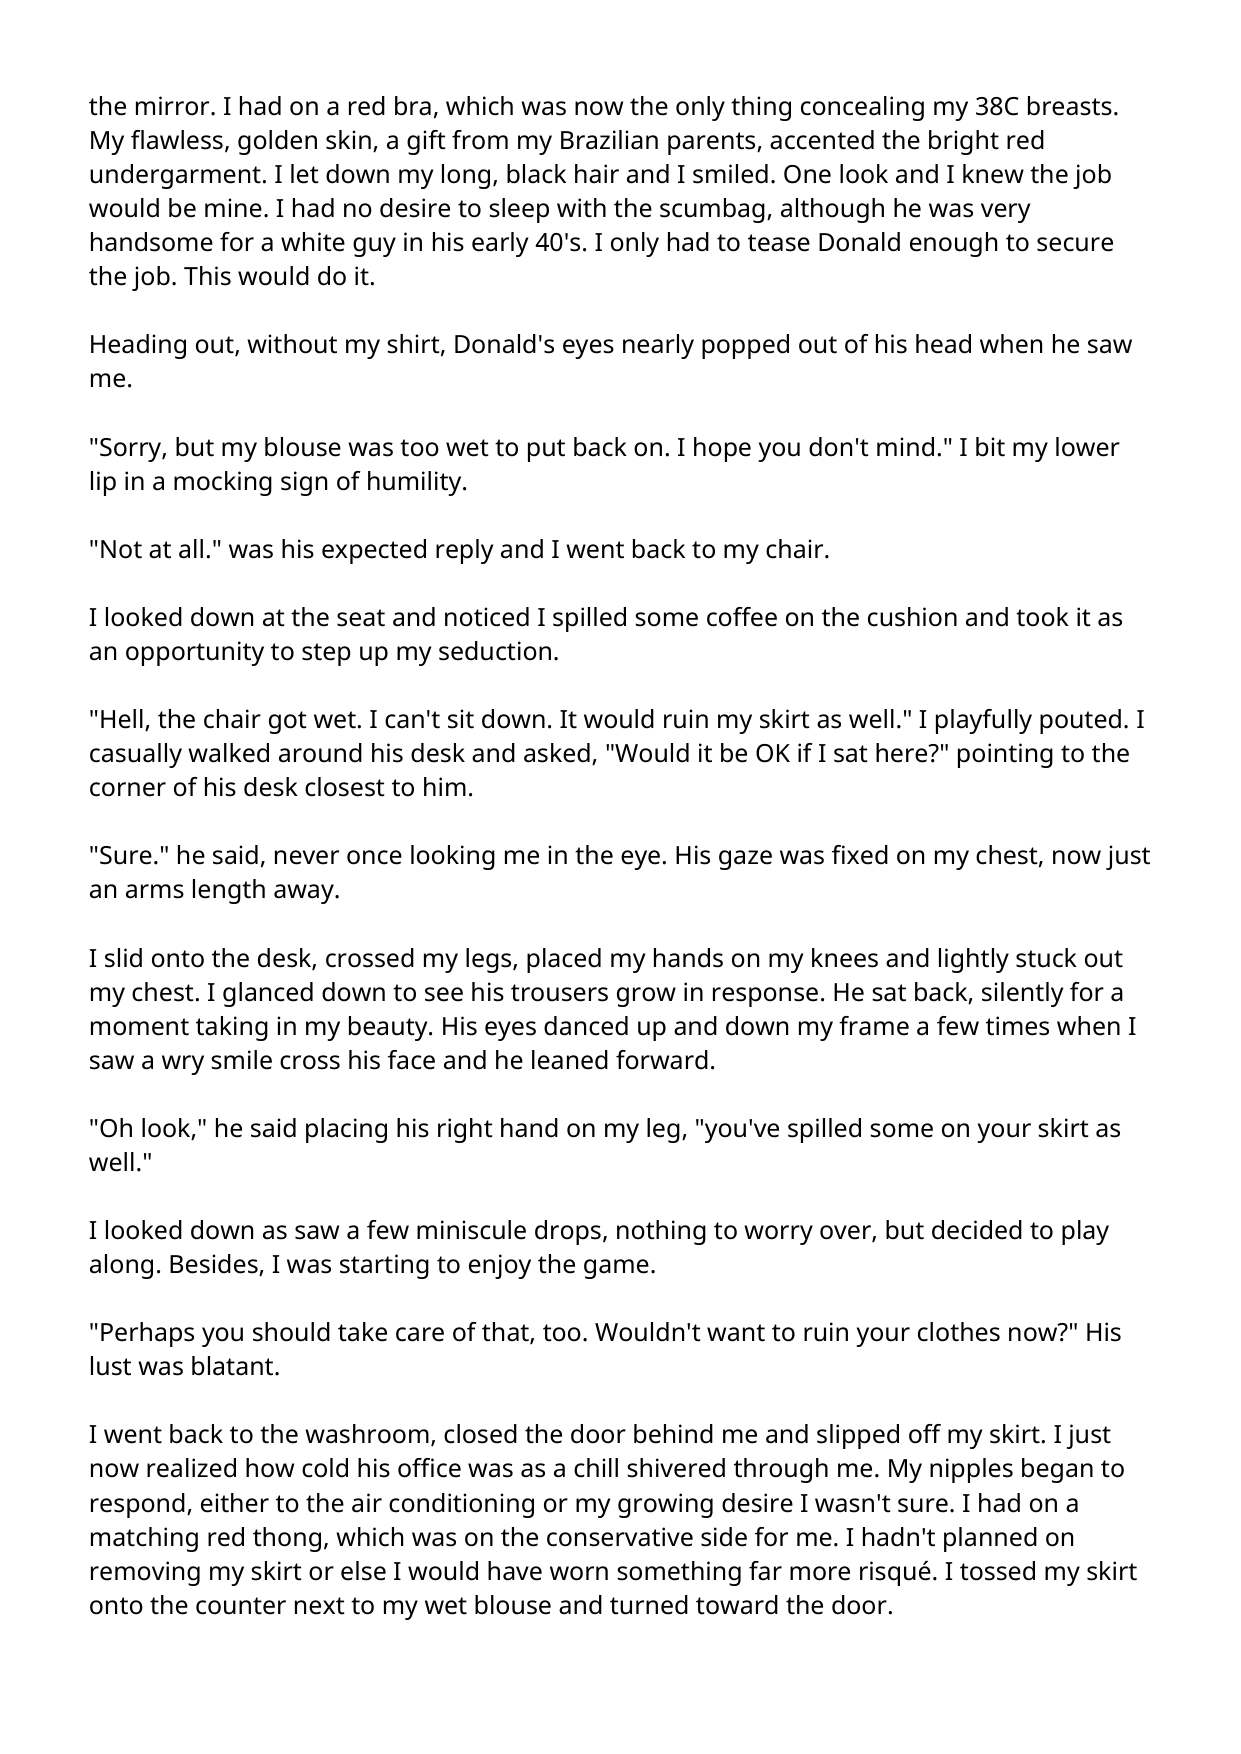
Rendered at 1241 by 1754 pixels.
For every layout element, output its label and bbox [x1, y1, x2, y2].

text [89, 89, 1152, 1656]
